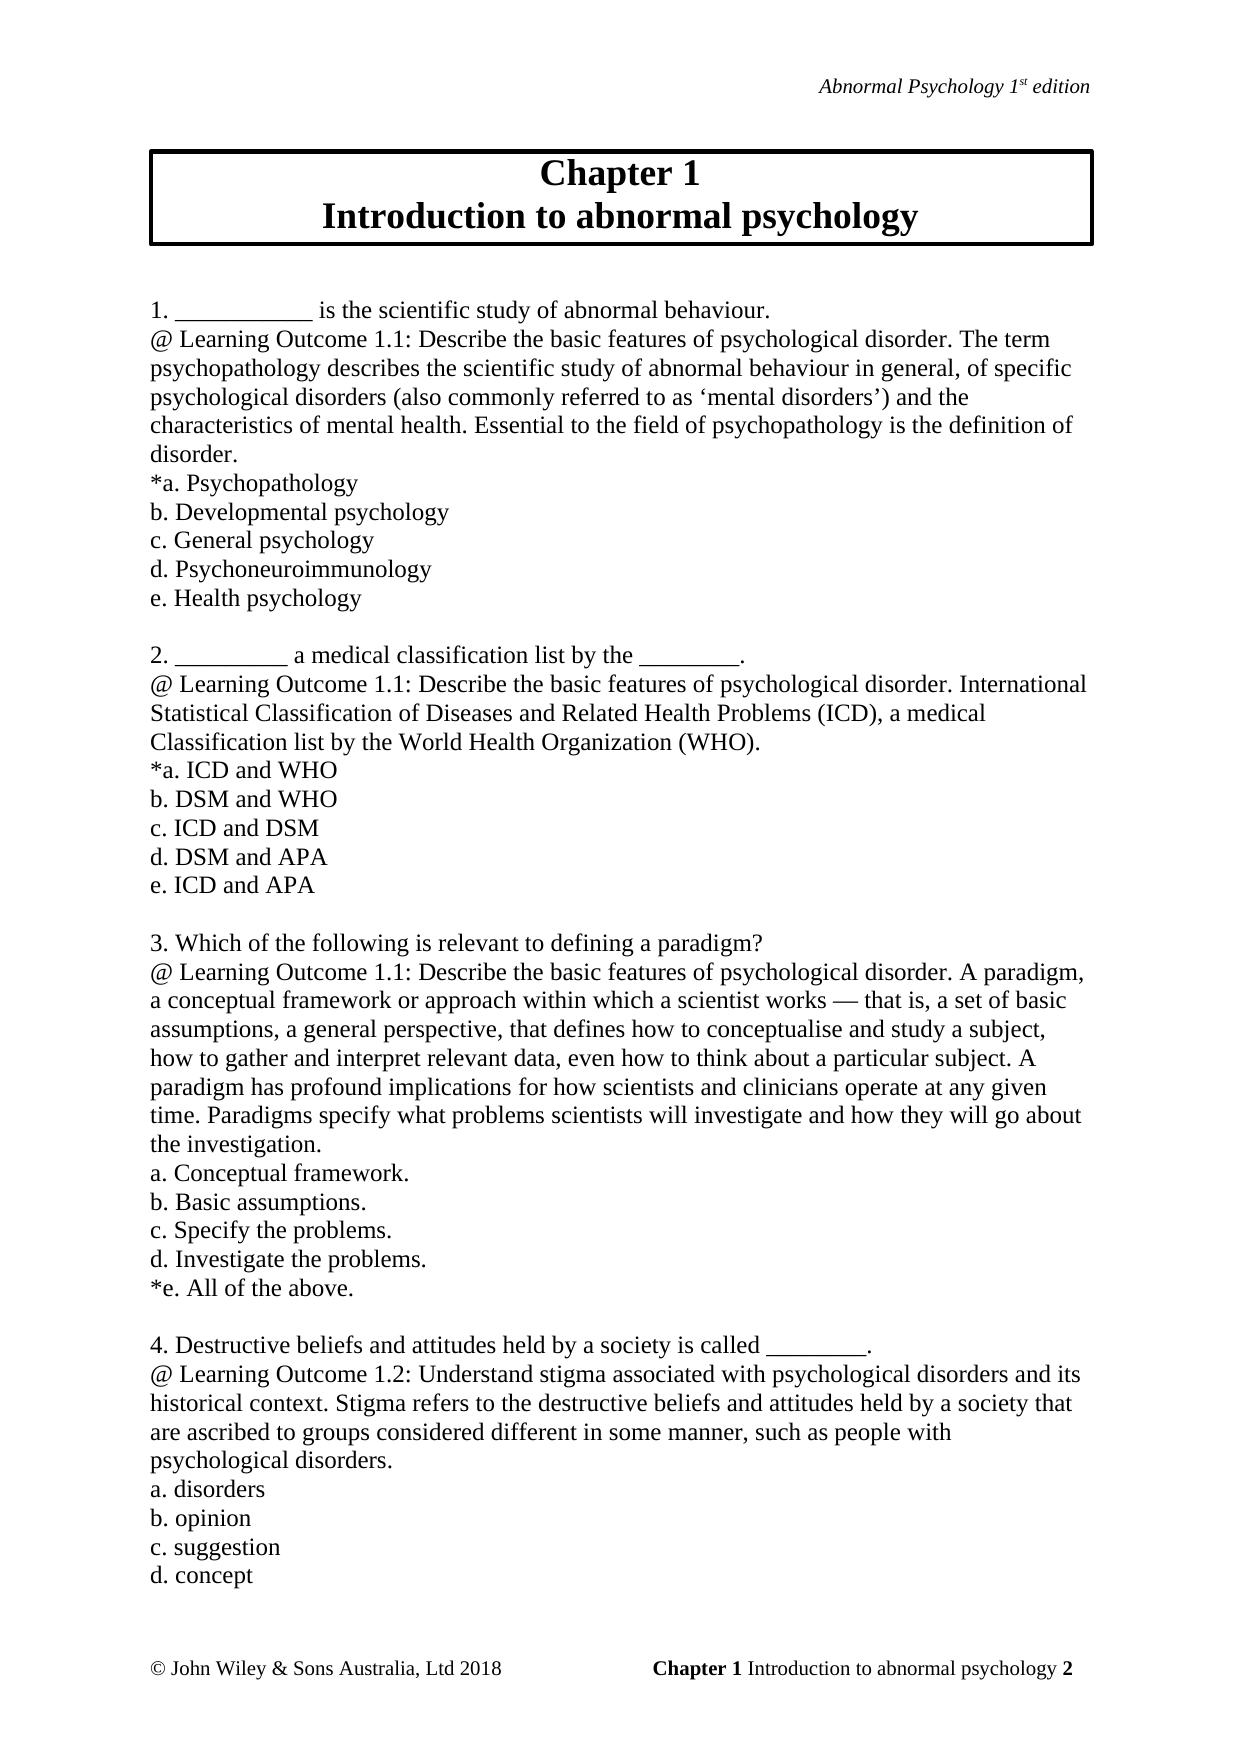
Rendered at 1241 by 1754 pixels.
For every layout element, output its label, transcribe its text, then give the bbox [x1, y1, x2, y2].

text Chapter 1 [153, 154, 1090, 193]
text @ Learning Outcome 1.2: Understand stigma associated with psychological disorders and its historical context. Stigma refers to the destructive beliefs and attitudes held by a society that are ascribed to groups considered different in some manner, such as people with psychological disorders. [150, 1359, 1090, 1474]
text d. DSM and APA [150, 842, 1090, 871]
text c. General psychology [150, 526, 1090, 554]
text b. opinion [150, 1503, 1090, 1532]
text d. Psychoneuroimmunology [150, 554, 1090, 583]
text a. Conceptual framework. [150, 1158, 1090, 1187]
text *e. All of the above. [150, 1273, 1090, 1302]
text Introduction to abnormal psychology [153, 193, 1090, 236]
text b. Developmental psychology [150, 497, 1090, 526]
text 3. Which of the following is relevant to defining a paradigm? [150, 928, 1090, 957]
text *a. Psychopathology [150, 468, 1090, 497]
text c. Specify the problems. [150, 1216, 1090, 1244]
text *a. ICD and WHO [150, 756, 1090, 784]
text @ Learning Outcome 1.1: Describe the basic features of psychological disorder. A paradigm, a conceptual framework or approach within which a scientist works — that is, a set of basic assumptions, a general perspective, that defines how to conceptualise and study a subject, how to gather and interpret relevant data, even how to think about a particular subject. A paradigm has profound implications for how scientists and clinicians operate at any given time. Paradigms specify what problems scientists will investigate and how they will go about the investigation. [150, 957, 1090, 1158]
text 2. _________ a medical classification list by the ________. [150, 641, 1090, 669]
text b. DSM and WHO [150, 784, 1090, 813]
text c. suggestion [150, 1532, 1090, 1561]
text e. ICD and APA [150, 871, 1090, 899]
text a. disorders [150, 1474, 1090, 1503]
text b. Basic assumptions. [150, 1187, 1090, 1216]
text d. concept [150, 1561, 1090, 1589]
text d. Investigate the problems. [150, 1244, 1090, 1273]
text 1. ___________ is the scientific study of abnormal behaviour. [150, 296, 1090, 324]
text c. ICD and DSM [150, 813, 1090, 842]
text @ Learning Outcome 1.1: Describe the basic features of psychological disorder. International Statistical Classification of Diseases and Related Health Problems (ICD), a medical Classification list by the World Health Organization (WHO). [150, 669, 1090, 756]
text 4. Destructive beliefs and attitudes held by a society is called ________. [150, 1331, 1090, 1359]
text e. Health psychology [150, 583, 1090, 612]
text @ Learning Outcome 1.1: Describe the basic features of psychological disorder. The term psychopathology describes the scientific study of abnormal behaviour in general, of specific psychological disorders (also commonly referred to as ‘mental disorders’) and the characteristics of mental health. Essential to the field of psychopathology is the definition of disorder. [150, 324, 1090, 468]
